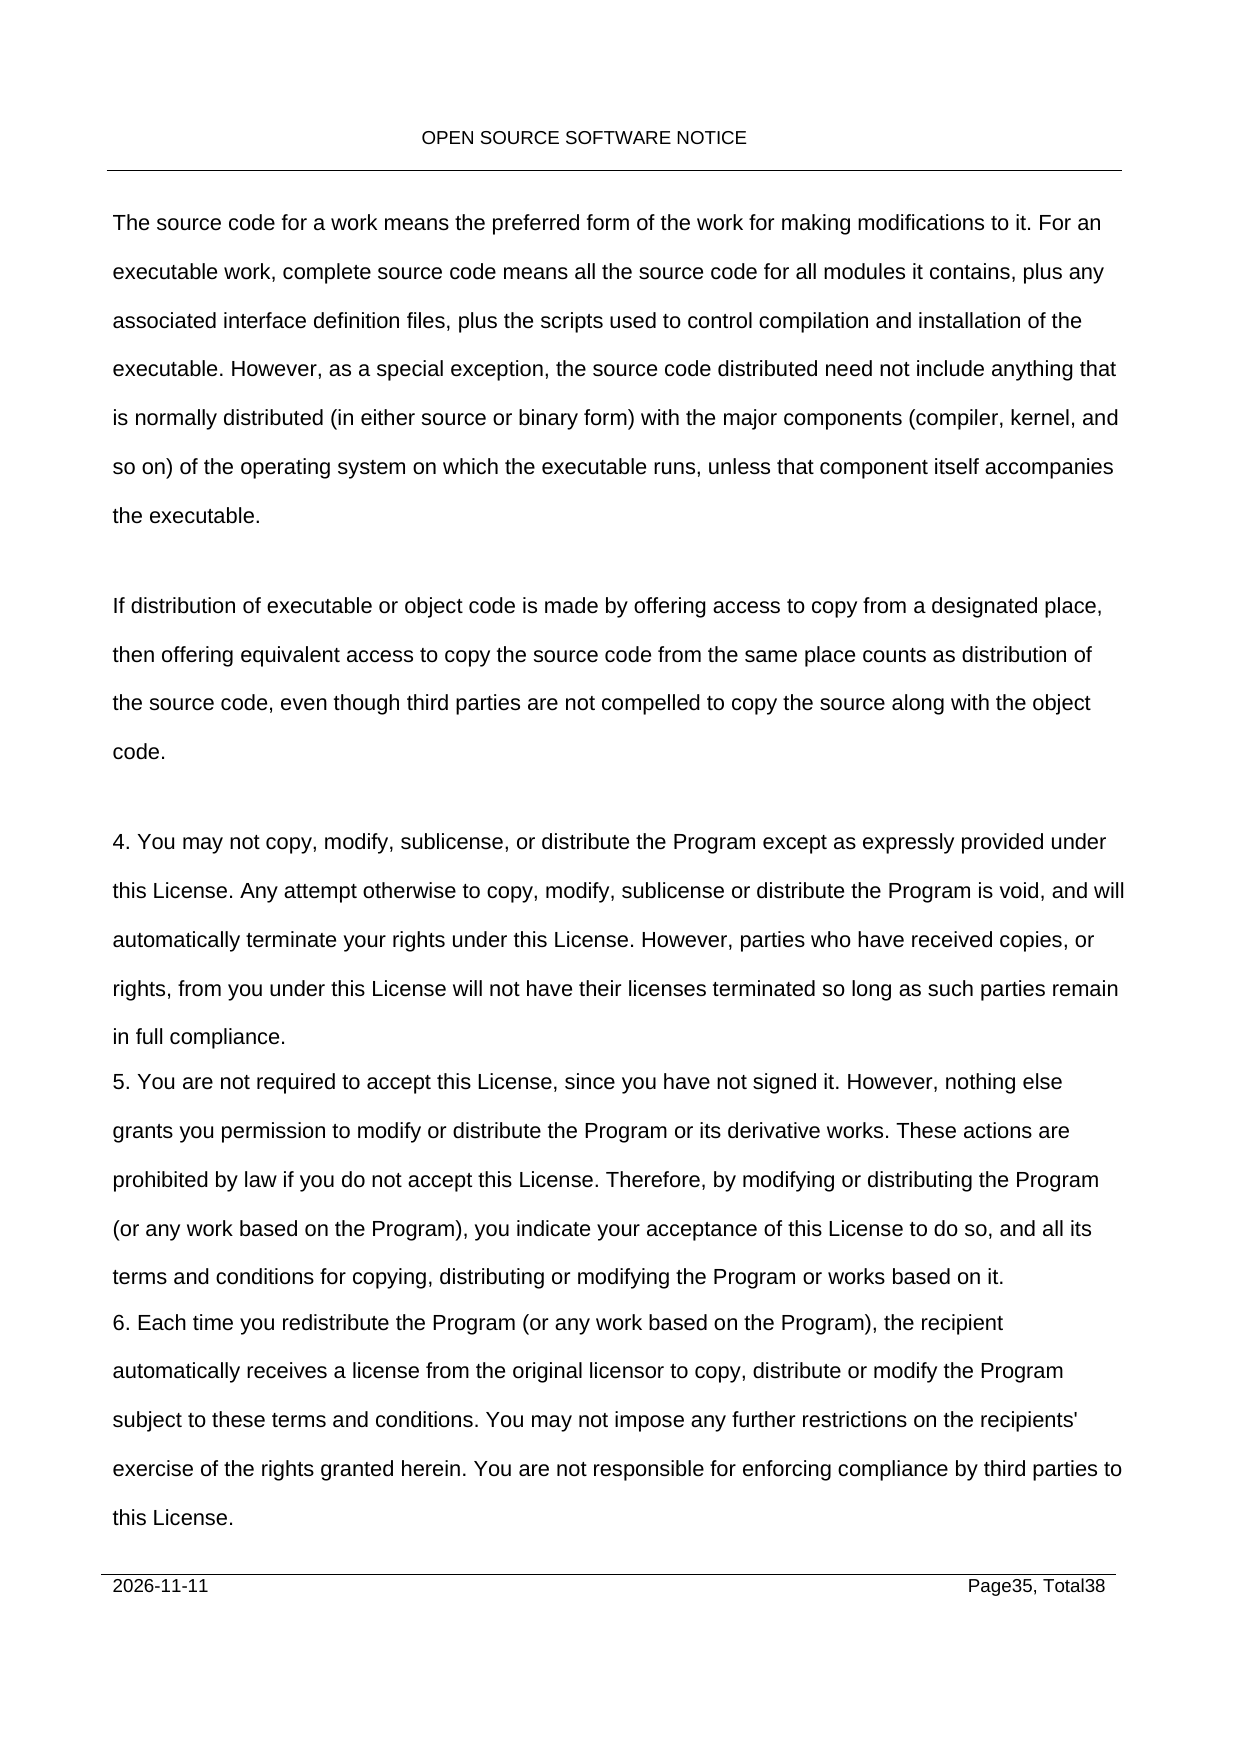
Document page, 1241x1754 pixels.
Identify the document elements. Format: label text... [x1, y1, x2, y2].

text 5. You are not required to accept this License, since you have not signed it. However, nothing else grants you permission to modify or distribute the Program or its derivative works. These actions are prohibited by law if you do not accept this License. Therefore, by modifying or distributing the Program (or any work based on the Program), you indicate your acceptance of this License to do so, and all its terms and conditions for copying, distributing or modifying the Program or works based on it. [112, 1066, 1128, 1293]
text 6. Each time you redistribute the Program (or any work based on the Program), the recipient automatically receives a license from the original licensor to copy, distribute or modify the Program subject to these terms and conditions. You may not impose any further restrictions on the recipients' exercise of the rights granted herein. You are not responsible for enforcing compliance by third parties to this License. [112, 1306, 1128, 1533]
text If distribution of executable or object code is made by offering access to copy from a designated place, then offering equivalent access to copy the source code from the same place counts as distribution of the source code, even though third parties are not compelled to copy the source along with the object code. [112, 589, 1128, 768]
text The source code for a work means the preferred form of the work for making modifications to it. For an executable work, complete source code means all the source code for all modules it contains, plus any associated interface definition files, plus the scripts used to control compilation and installation of the executable. However, as a special exception, the source code distributed need not include anything that is normally distributed (in either source or binary form) with the major components (compiler, kernel, and so on) of the operating system on which the executable runs, unless that component itself accompanies the executable. [112, 206, 1128, 531]
text 4. You may not copy, modify, sublicense, or distribute the Program except as expressly provided under this License. Any attempt otherwise to copy, modify, sublicense or distribute the Program is void, and will automatically terminate your rights under this License. However, parties who have received copies, or rights, from you under this License will not have their licenses terminated so long as such parties remain in full compliance. [112, 826, 1128, 1053]
